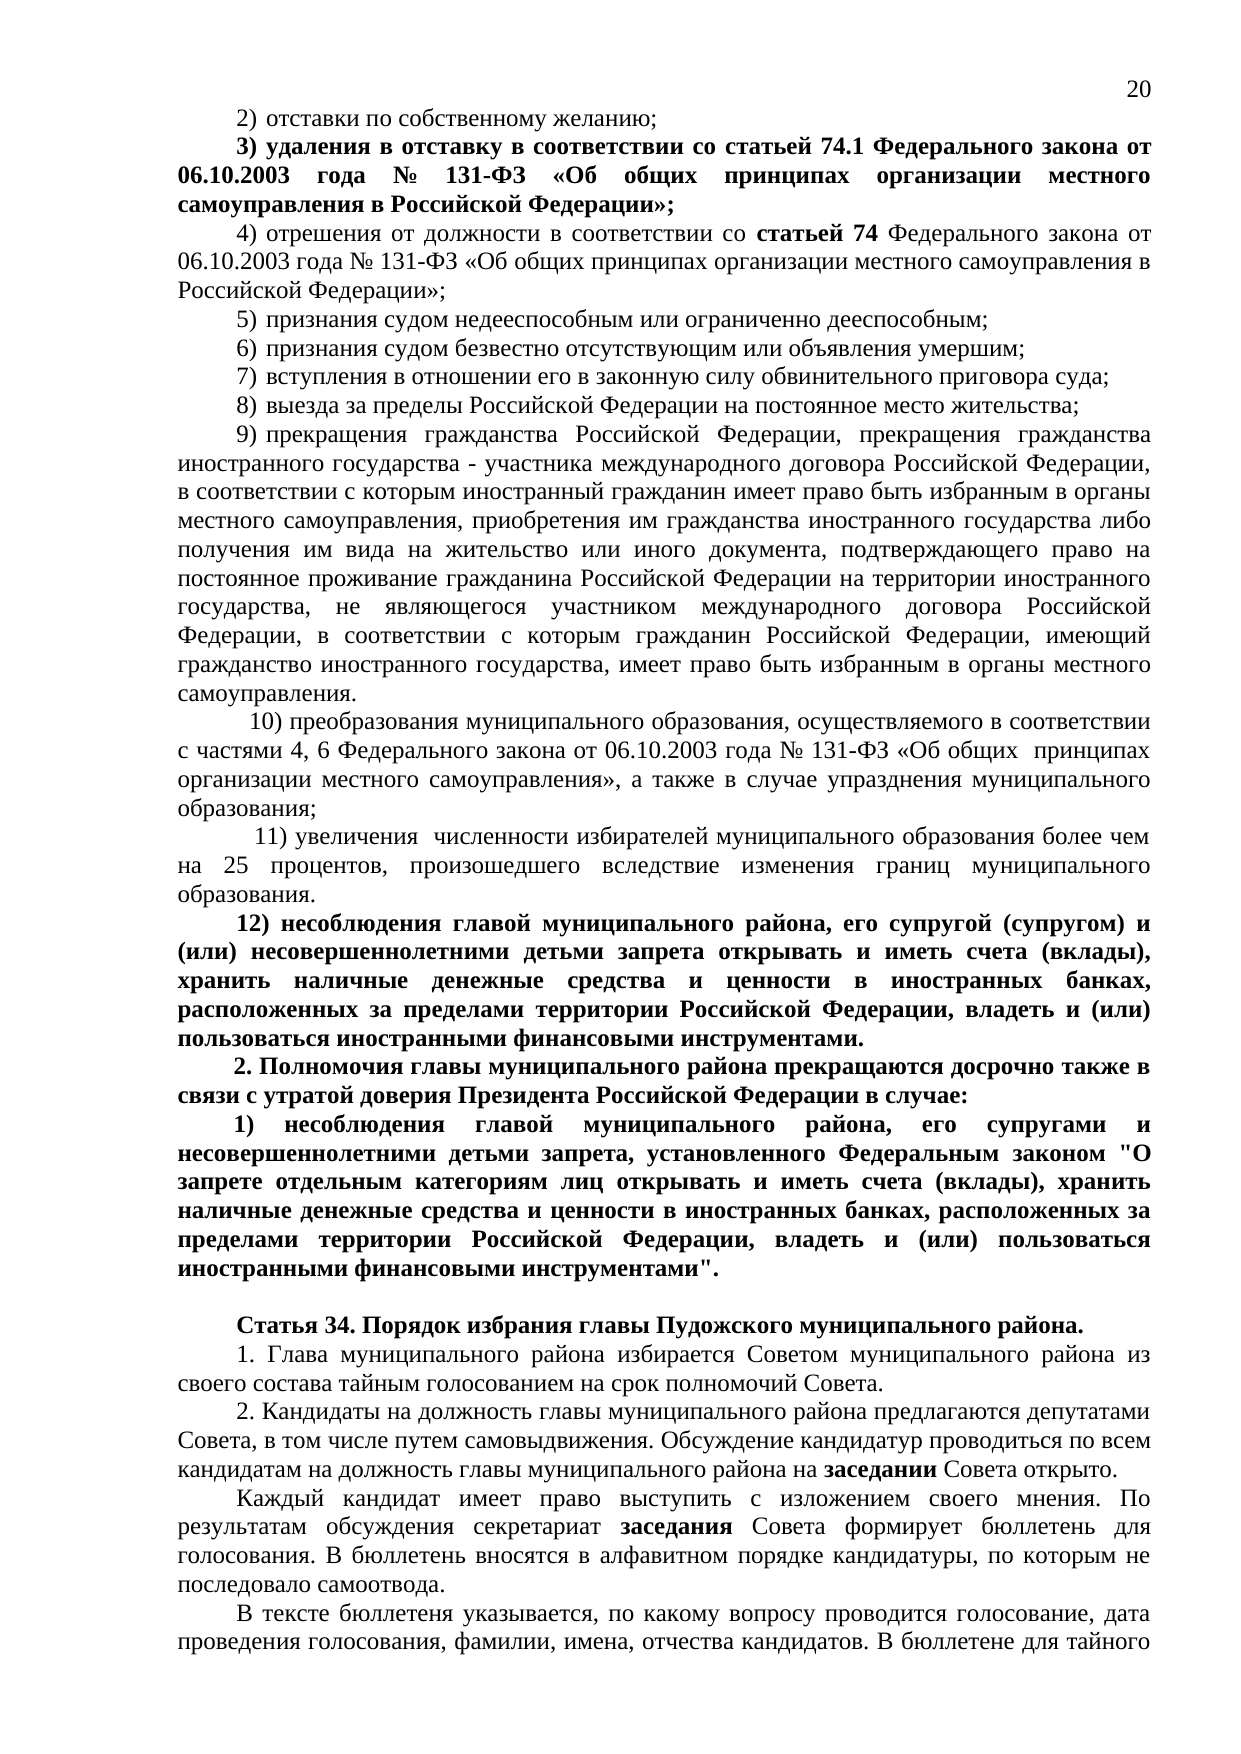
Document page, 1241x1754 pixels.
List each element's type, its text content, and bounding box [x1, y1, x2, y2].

text 11) увеличения численности избирателей муниципального образования более чем на 25 процентов, произошедшего вследствие изменения границ муниципального образования. [177, 821, 1152, 908]
text 10) преобразования муниципального образования, осуществляемого в соответствии с частями 4, 6 Федерального закона от 06.10.2003 года № 131-ФЗ «Об общих принципах организации местного самоуправления», а также в случае упразднения муниципального образования; [177, 706, 1152, 821]
list вступления в отношении его в законную силу обвинительного приговора суда; [177, 361, 1152, 390]
text 2. Полномочия главы муниципального района прекращаются досрочно также в связи с утратой доверия Президента Российской Федерации в случае: [177, 1051, 1152, 1109]
text Статья 34. Порядок избрания главы Пудожского муниципального района. [177, 1310, 1152, 1339]
text Каждый кандидат имеет право выступить с изложением своего мнения. По результатам обсуждения секретариат заседания Совета формирует бюллетень для голосования. В бюллетень вносятся в алфавитном порядке кандидатуры, по которым не последовало самоотвода. [177, 1483, 1152, 1598]
text 1. Глава муниципального района избирается Советом муниципального района из своего состава тайным голосованием на срок полномочий Совета. [177, 1339, 1152, 1396]
list удаления в отставку в соответствии со статьей 74.1 Федерального закона от 06.10.2003 года № 131-ФЗ «Об общих принципах организации местного самоуправления в Российской Федерации»; [177, 131, 1152, 218]
list признания судом безвестно отсутствующим или объявления умершим; [177, 333, 1152, 361]
text 12) несоблюдения главой муниципального района, его супругой (супругом) и (или) несовершеннолетними детьми запрета открывать и иметь счета (вклады), хранить наличные денежные средства и ценности в иностранных банках, расположенных за пределами территории Российской Федерации, владеть и (или) пользоваться иностранными финансовыми инструментами. [177, 908, 1152, 1051]
list выезда за пределы Российской Федерации на постоянное место жительства; [177, 390, 1152, 419]
list отрешения от должности в соответствии со статьей 74 Федерального закона от 06.10.2003 года № 131-ФЗ «Об общих принципах организации местного самоуправления в Российской Федерации»; [177, 218, 1152, 304]
text 2. Кандидаты на должность главы муниципального района предлагаются депутатами Совета, в том числе путем самовыдвижения. Обсуждение кандидатур проводиться по всем кандидатам на должность главы муниципального района на заседании Совета открыто. [177, 1396, 1152, 1483]
text 1) несоблюдения главой муниципального района, его супругами и несовершеннолетними детьми запрета, установленного Федеральным законом "О запрете отдельным категориям лиц открывать и иметь счета (вклады), хранить наличные денежные средства и ценности в иностранных банках, расположенных за пределами территории Российской Федерации, владеть и (или) пользоваться иностранными финансовыми инструментами". [177, 1109, 1152, 1281]
list отставки по собственному желанию; [177, 103, 1152, 131]
list прекращения гражданства Российской Федерации, прекращения гражданства иностранного государства - участника международного договора Российской Федерации, в соответствии с которым иностранный гражданин имеет право быть избранным в органы местного самоуправления, приобретения им гражданства иностранного государства либо получения им вида на жительство или иного документа, подтверждающего право на постоянное проживание гражданина Российской Федерации на территории иностранного государства, не являющегося участником международного договора Российской Федерации, в соответствии с которым гражданин Российской Федерации, имеющий гражданство иностранного государства, имеет право быть избранным в органы местного самоуправления. [177, 419, 1152, 706]
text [177, 1598, 1152, 1655]
list признания судом недееспособным или ограниченно дееспособным; [177, 304, 1152, 333]
